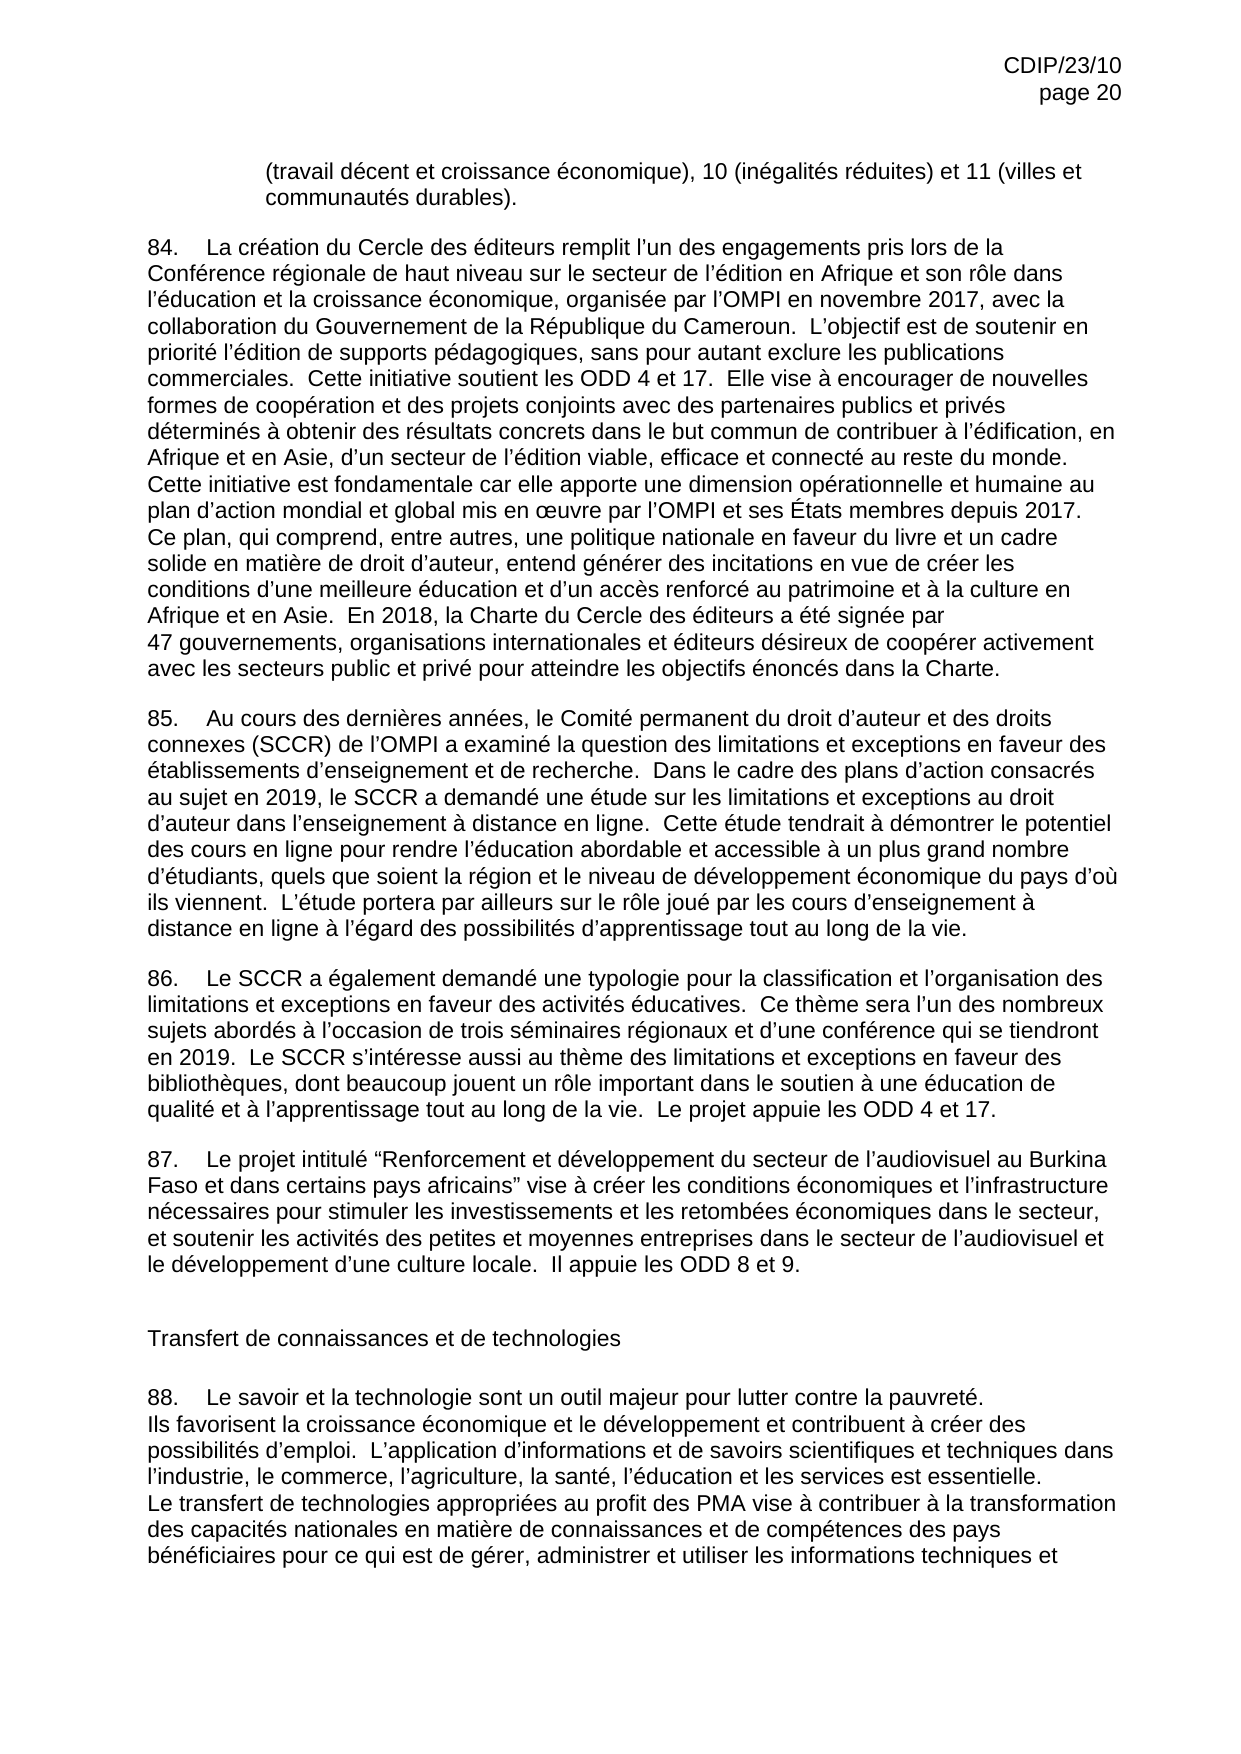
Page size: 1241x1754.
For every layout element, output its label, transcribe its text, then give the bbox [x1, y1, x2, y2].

text La création du Cercle des éditeurs remplit l’un des engagements pris lors de la Conférence régionale de haut niveau sur le secteur de l’édition en Afrique et son rôle dans l’éducation et la croissance économique, organisée par l’OMPI en novembre 2017, avec la collaboration du Gouvernement de la République du Cameroun. L’objectif est de soutenir en priorité l’édition de supports pédagogiques, sans pour autant exclure les publications commerciales. Cette initiative soutient les ODD 4 et 17. Elle vise à encourager de nouvelles formes de coopération et des projets conjoints avec des partenaires publics et privés déterminés à obtenir des résultats concrets dans le but commun de contribuer à l’édification, en Afrique et en Asie, d’un secteur de l’édition viable, efficace et connecté au reste du monde. Cette initiative est fondamentale car elle apporte une dimension opérationnelle et humaine au plan d’action mondial et global mis en œuvre par l’OMPI et ses États membres depuis 2017. Ce plan, qui comprend, entre autres, une politique nationale en faveur du livre et un cadre solide en matière de droit d’auteur, entend générer des incitations en vue de créer les conditions d’une meilleure éducation et d’un accès renforcé au patrimoine et à la culture en Afrique et en Asie. En 2018, la Charte du Cercle des éditeurs a été signée par 47 gouvernements, organisations internationales et éditeurs désireux de coopérer activement avec les secteurs public et privé pour atteindre les objectifs énoncés dans la Charte. [147, 233, 1122, 682]
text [147, 1384, 1122, 1569]
subtitle Transfert de connaissances et de technologies [147, 1325, 1122, 1352]
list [206, 158, 1122, 211]
text Le projet intitulé “Renforcement et développement du secteur de l’audiovisuel au Burkina Faso et dans certains pays africains” vise à créer les conditions économiques et l’infrastructure nécessaires pour stimuler les investissements et les retombées économiques dans le secteur, et soutenir les activités des petites et moyennes entreprises dans le secteur de l’audiovisuel et le développement d’une culture locale. Il appuie les ODD 8 et 9. [147, 1146, 1122, 1277]
text Le SCCR a également demandé une typologie pour la classification et l’organisation des limitations et exceptions en faveur des activités éducatives. Ce thème sera l’un des nombreux sujets abordés à l’occasion de trois séminaires régionaux et d’une conférence qui se tiendront en 2019. Le SCCR s’intéresse aussi au thème des limitations et exceptions en faveur des bibliothèques, dont beaucoup jouent un rôle important dans le soutien à une éducation de qualité et à l’apprentissage tout au long de la vie. Le projet appuie les ODD 4 et 17. [147, 964, 1122, 1123]
text Au cours des dernières années, le Comité permanent du droit d’auteur et des droits connexes (SCCR) de l’OMPI a examiné la question des limitations et exceptions en faveur des établissements d’enseignement et de recherche. Dans le cadre des plans d’action consacrés au sujet en 2019, le SCCR a demandé une étude sur les limitations et exceptions au droit d’auteur dans l’enseignement à distance en ligne. Cette étude tendrait à démontrer le potentiel des cours en ligne pour rendre l’éducation abordable et accessible à un plus grand nombre d’étudiants, quels que soient la région et le niveau de développement économique du pays d’où ils viennent. L’étude portera par ailleurs sur le rôle joué par les cours d’enseignement à distance en ligne à l’égard des possibilités d’apprentissage tout au long de la vie. [147, 704, 1122, 942]
